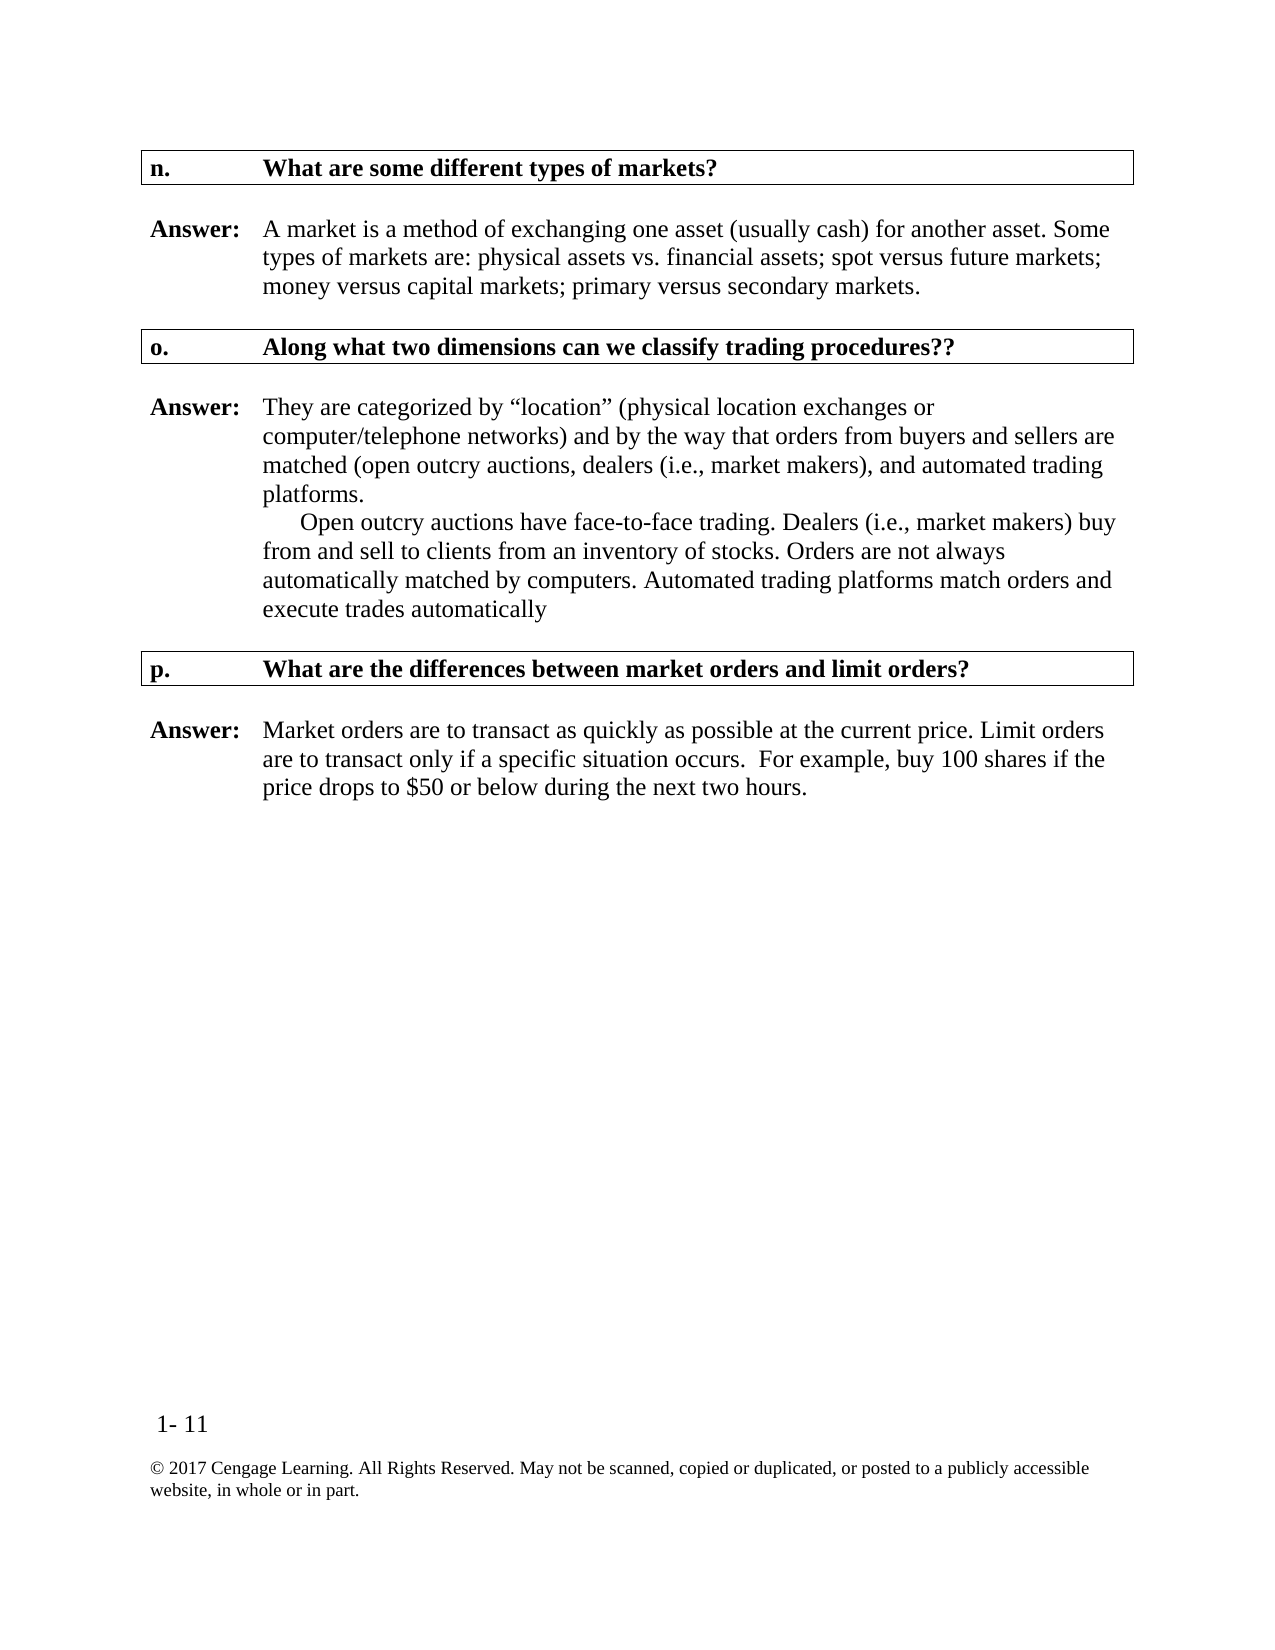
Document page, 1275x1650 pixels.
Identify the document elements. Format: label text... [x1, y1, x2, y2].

text p. What are the differences between market orders and limit orders? [142, 652, 1133, 685]
text Open outcry auctions have face-to-face trading. Dealers (i.e., market makers) buy from and sell to clients from an inventory of stocks. Orders are not always automatically matched by computers. Automated trading platforms match orders and execute trades automatically [262, 507, 1125, 622]
text o. Along what two dimensions can we classify trading procedures?? [142, 330, 1133, 363]
text n. What are some different types of markets? [142, 151, 1133, 184]
text Answer: A market is a method of exchanging one asset (usually cash) for another asset. Some types of markets are: physical assets vs. financial assets; spot versus future markets; money versus capital markets; primary versus secondary markets. [150, 214, 1125, 300]
text Answer: Market orders are to transact as quickly as possible at the current price. Limit orders are to transact only if a specific situation occurs. For example, buy 100 shares if the price drops to $50 or below during the next two hours. [150, 715, 1125, 801]
text Answer: They are categorized by “location” (physical location exchanges or computer/telephone networks) and by the way that orders from buyers and sellers are matched (open outcry auctions, dealers (i.e., market makers), and automated trading platforms. [150, 392, 1125, 507]
